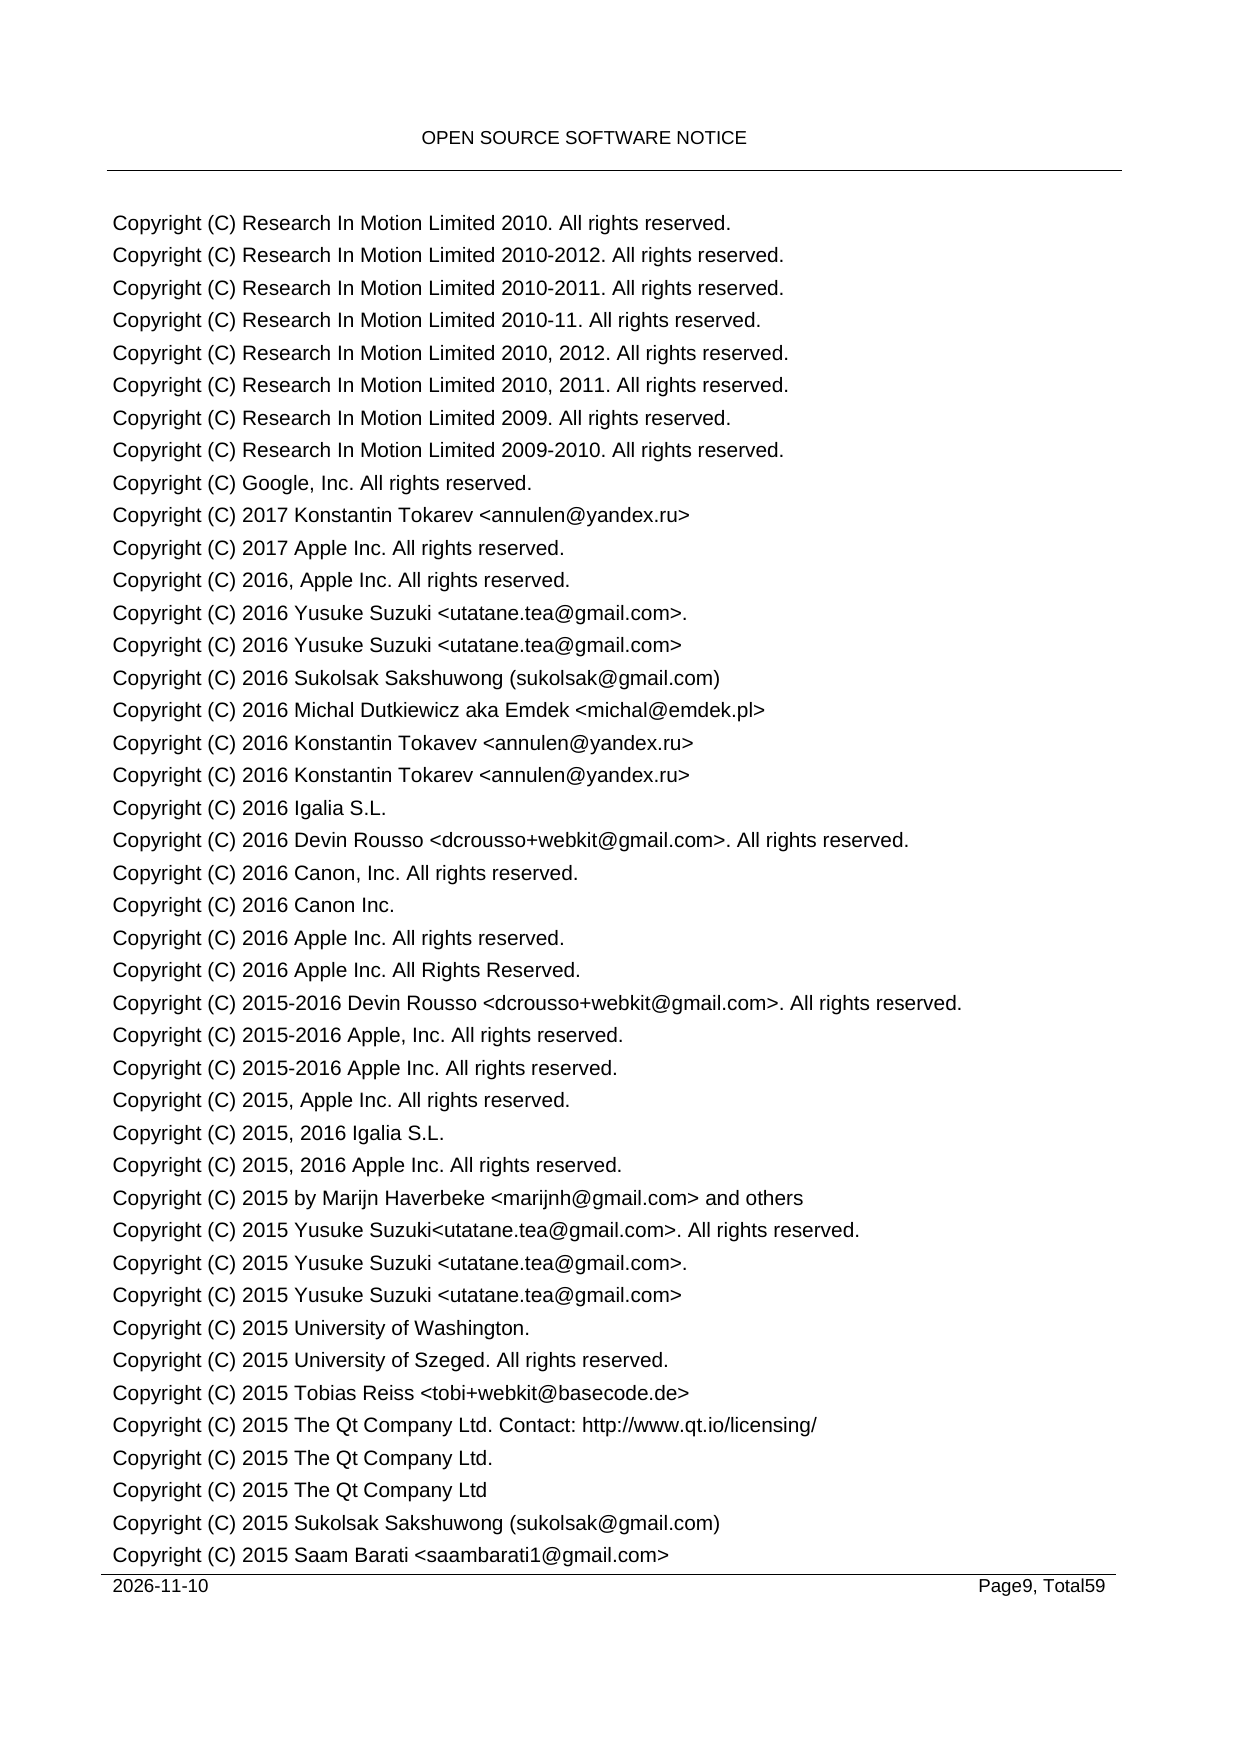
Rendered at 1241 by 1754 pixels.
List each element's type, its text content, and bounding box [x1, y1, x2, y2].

text Copyright (C) Google, Inc. All rights reserved. [112, 466, 1128, 499]
text Copyright (C) Research In Motion Limited 2010-2011. All rights reserved. [112, 271, 1128, 304]
text Copyright (C) 2017 Konstantin Tokarev <annulen@yandex.ru> [112, 499, 1128, 531]
text Copyright (C) Research In Motion Limited 2009. All rights reserved. [112, 401, 1128, 434]
text Copyright (C) 2015 Sukolsak Sakshuwong (sukolsak@gmail.com) [112, 1506, 1128, 1539]
text Copyright (C) 2015 by Marijn Haverbeke <marijnh@gmail.com> and others [112, 1181, 1128, 1214]
text Copyright (C) 2015 University of Washington. [112, 1311, 1128, 1344]
text Copyright (C) 2016 Canon Inc. [112, 889, 1128, 921]
text Copyright (C) 2015 The Qt Company Ltd. Contact: http://www.qt.io/licensing/ [112, 1409, 1128, 1441]
text Copyright (C) 2016 Yusuke Suzuki <utatane.tea@gmail.com> [112, 629, 1128, 661]
text Copyright (C) 2015-2016 Apple, Inc. All rights reserved. [112, 1019, 1128, 1051]
text Copyright (C) Research In Motion Limited 2010-2012. All rights reserved. [112, 239, 1128, 271]
text Copyright (C) Research In Motion Limited 2010, 2012. All rights reserved. [112, 336, 1128, 369]
text Copyright (C) 2016 Konstantin Tokarev <annulen@yandex.ru> [112, 759, 1128, 791]
text Copyright (C) Research In Motion Limited 2010, 2011. All rights reserved. [112, 369, 1128, 401]
text Copyright (C) 2016 Canon, Inc. All rights reserved. [112, 856, 1128, 889]
text Copyright (C) 2015-2016 Devin Rousso <dcrousso+webkit@gmail.com>. All rights reserved. [112, 986, 1128, 1019]
text Copyright (C) 2016 Konstantin Tokavev <annulen@yandex.ru> [112, 726, 1128, 759]
text Copyright (C) 2016 Devin Rousso <dcrousso+webkit@gmail.com>. All rights reserved. [112, 824, 1128, 856]
text Copyright (C) 2016 Igalia S.L. [112, 791, 1128, 824]
text Copyright (C) 2015, Apple Inc. All rights reserved. [112, 1084, 1128, 1116]
text Copyright (C) 2016, Apple Inc. All rights reserved. [112, 564, 1128, 596]
text Copyright (C) 2015 Tobias Reiss <tobi+webkit@basecode.de> [112, 1376, 1128, 1409]
text Copyright (C) Research In Motion Limited 2010-11. All rights reserved. [112, 304, 1128, 336]
text Copyright (C) 2015 The Qt Company Ltd [112, 1474, 1128, 1506]
text Copyright (C) 2015-2016 Apple Inc. All rights reserved. [112, 1051, 1128, 1084]
text Copyright (C) 2015 Saam Barati <saambarati1@gmail.com> [112, 1539, 1128, 1571]
text Copyright (C) 2017 Apple Inc. All rights reserved. [112, 531, 1128, 564]
text Copyright (C) 2015, 2016 Apple Inc. All rights reserved. [112, 1149, 1128, 1181]
text Copyright (C) 2015 Yusuke Suzuki <utatane.tea@gmail.com> [112, 1279, 1128, 1311]
text Copyright (C) Research In Motion Limited 2009-2010. All rights reserved. [112, 434, 1128, 466]
text Copyright (C) 2015 University of Szeged. All rights reserved. [112, 1344, 1128, 1376]
text Copyright (C) 2016 Sukolsak Sakshuwong (sukolsak@gmail.com) [112, 661, 1128, 694]
text Copyright (C) Research In Motion Limited 2010. All rights reserved. [112, 206, 1128, 239]
text Copyright (C) 2016 Apple Inc. All rights reserved. [112, 921, 1128, 954]
text Copyright (C) 2016 Yusuke Suzuki <utatane.tea@gmail.com>. [112, 596, 1128, 629]
text Copyright (C) 2016 Michal Dutkiewicz aka Emdek <michal@emdek.pl> [112, 694, 1128, 726]
text Copyright (C) 2015, 2016 Igalia S.L. [112, 1116, 1128, 1149]
text Copyright (C) 2015 Yusuke Suzuki <utatane.tea@gmail.com>. [112, 1246, 1128, 1279]
text Copyright (C) 2015 The Qt Company Ltd. [112, 1441, 1128, 1474]
text Copyright (C) 2015 Yusuke Suzuki<utatane.tea@gmail.com>. All rights reserved. [112, 1214, 1128, 1246]
text Copyright (C) 2016 Apple Inc. All Rights Reserved. [112, 954, 1128, 986]
